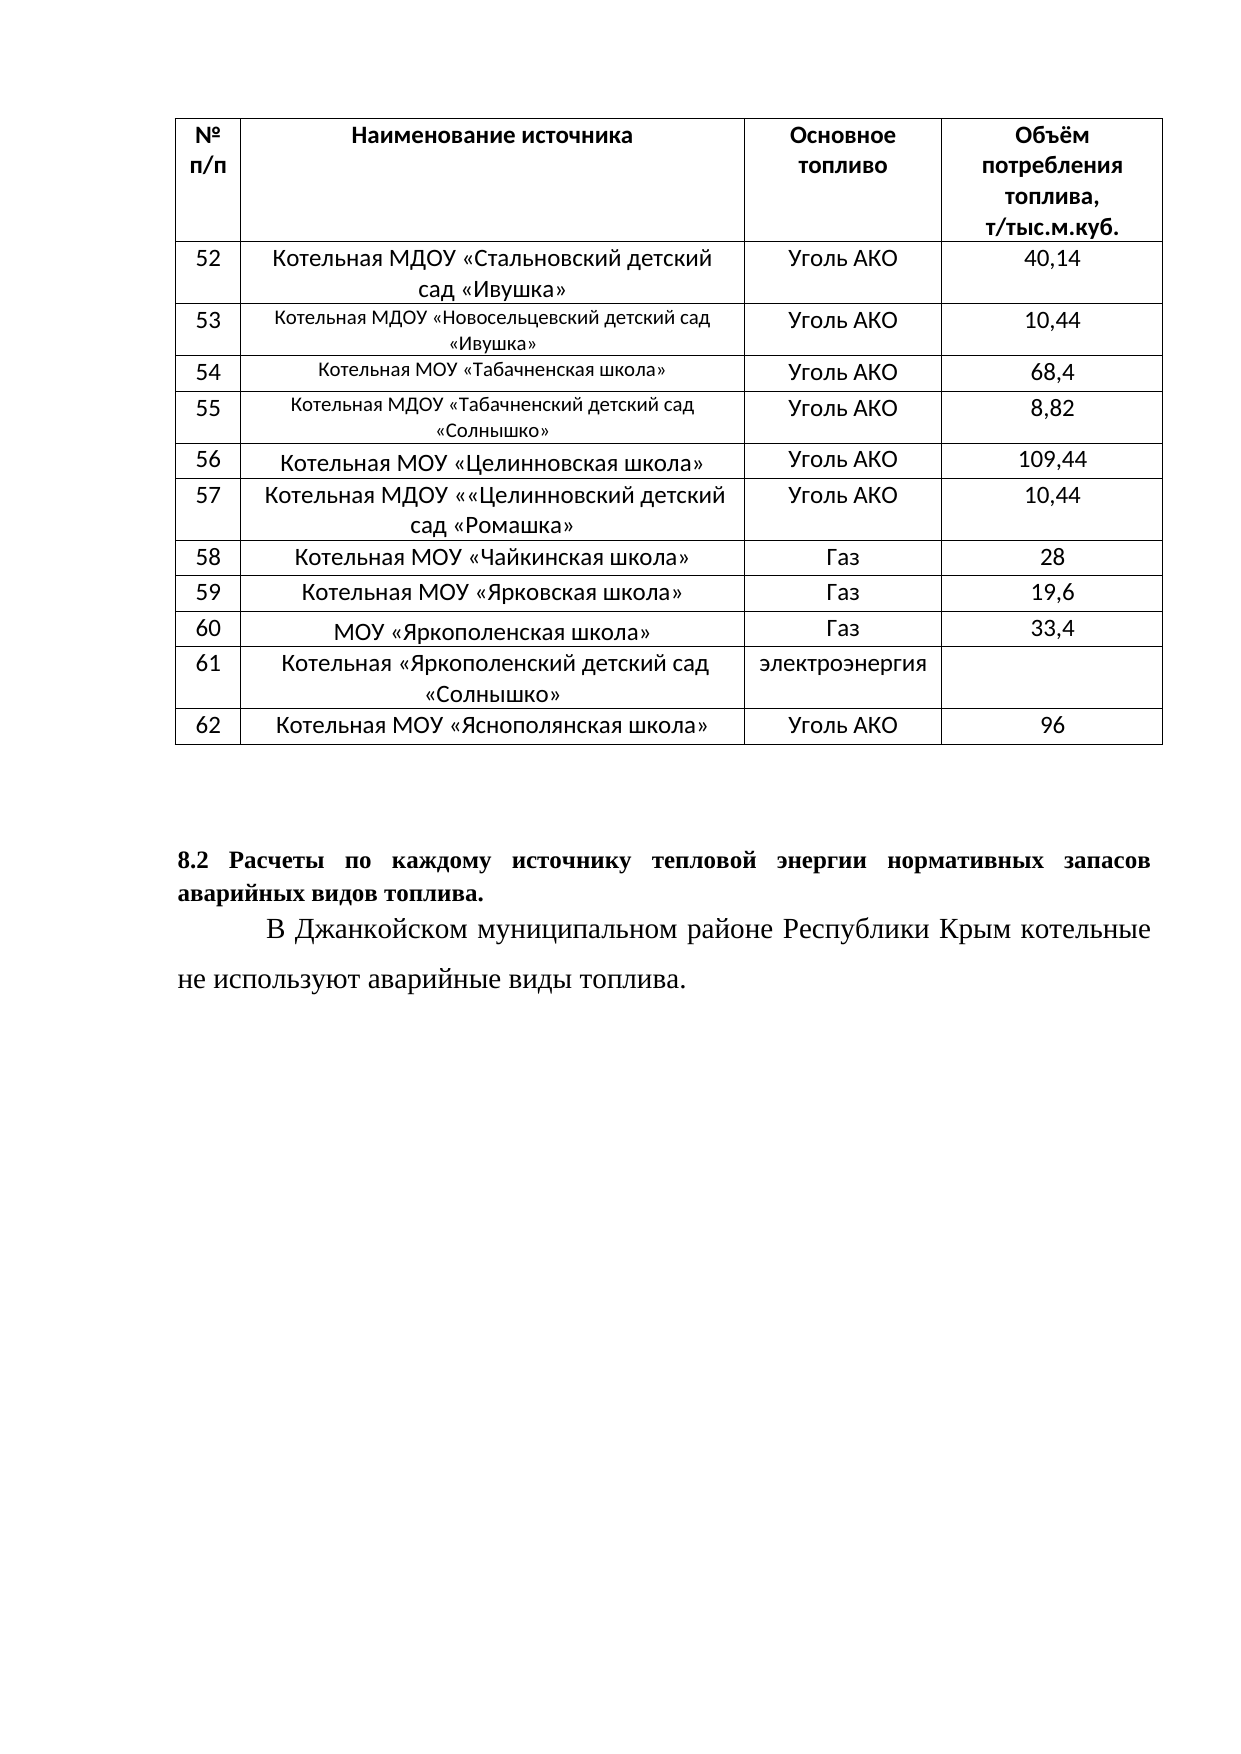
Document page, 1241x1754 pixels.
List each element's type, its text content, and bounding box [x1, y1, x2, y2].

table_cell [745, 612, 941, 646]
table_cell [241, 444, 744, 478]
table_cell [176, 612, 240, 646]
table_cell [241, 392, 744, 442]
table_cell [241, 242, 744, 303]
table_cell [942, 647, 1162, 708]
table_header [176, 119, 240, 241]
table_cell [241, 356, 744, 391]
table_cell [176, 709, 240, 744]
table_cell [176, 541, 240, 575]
subtitle 8.2 Расчеты по каждому источнику тепловой энергии нормативных запасов аварийных видов топлива. [177, 874, 1152, 907]
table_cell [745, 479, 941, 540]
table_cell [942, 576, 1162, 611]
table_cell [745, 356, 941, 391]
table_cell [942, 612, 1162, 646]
text В Джанкойском муниципальном районе Республики Крым котельные не используют аварийные виды топлива. [177, 911, 1152, 995]
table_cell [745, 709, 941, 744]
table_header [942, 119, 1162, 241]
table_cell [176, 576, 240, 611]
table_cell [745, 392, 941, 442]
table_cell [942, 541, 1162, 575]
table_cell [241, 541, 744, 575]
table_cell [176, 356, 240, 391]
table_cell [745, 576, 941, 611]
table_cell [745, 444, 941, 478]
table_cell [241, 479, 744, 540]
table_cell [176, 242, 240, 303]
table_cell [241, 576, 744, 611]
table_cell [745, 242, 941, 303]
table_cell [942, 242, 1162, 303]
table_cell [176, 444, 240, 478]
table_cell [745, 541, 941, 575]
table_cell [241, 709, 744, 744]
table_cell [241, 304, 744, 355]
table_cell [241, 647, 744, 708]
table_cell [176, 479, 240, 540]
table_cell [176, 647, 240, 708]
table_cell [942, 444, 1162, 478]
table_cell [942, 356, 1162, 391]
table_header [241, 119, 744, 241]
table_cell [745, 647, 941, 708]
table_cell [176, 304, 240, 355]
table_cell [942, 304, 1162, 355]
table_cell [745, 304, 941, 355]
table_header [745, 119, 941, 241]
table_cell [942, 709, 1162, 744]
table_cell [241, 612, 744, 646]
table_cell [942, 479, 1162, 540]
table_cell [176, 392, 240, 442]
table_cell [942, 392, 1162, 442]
